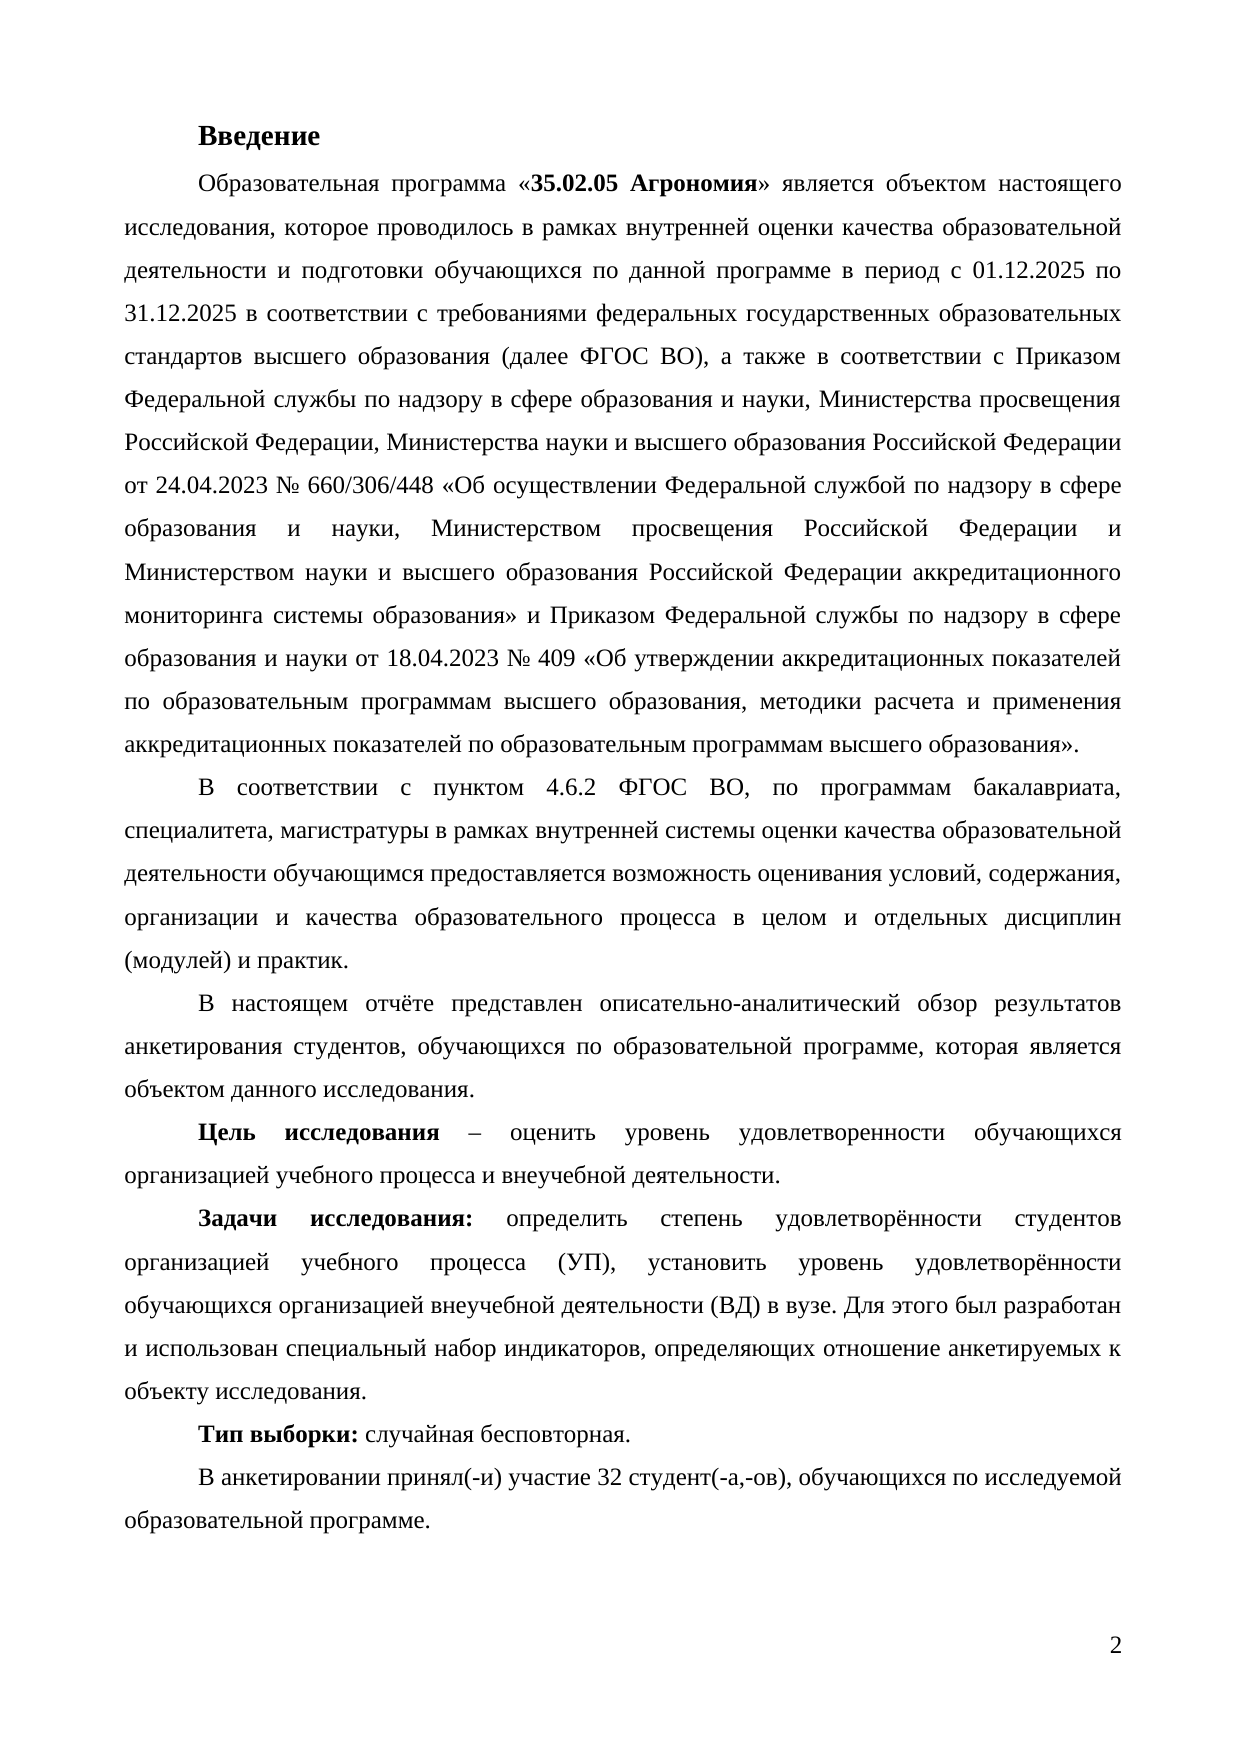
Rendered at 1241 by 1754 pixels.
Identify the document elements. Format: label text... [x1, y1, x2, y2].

text Задачи исследования: определить степень удовлетворённости студентов организацией учебного процесса (УП), установить уровень удовлетворённости обучающихся организацией внеучебной деятельности (ВД) в вузе. Для этого был разработан и использован специальный набор индикаторов, определяющих отношение анкетируемых к объекту исследования. [124, 1203, 1122, 1405]
text Тип выборки: случайная бесповторная. [124, 1419, 1122, 1448]
text В анкетировании принял(-и) участие 32 студент(-а,-ов), обучающихся по исследуемой образовательной программе. [124, 1462, 1122, 1534]
text Введение [124, 118, 1122, 152]
text Цель исследования – оценить уровень удовлетворенности обучающихся организацией учебного процесса и внеучебной деятельности. [124, 1117, 1122, 1189]
text В настоящем отчёте представлен описательно-аналитический обзор результатов анкетирования студентов, обучающихся по образовательной программе, которая является объектом данного исследования. [124, 988, 1122, 1103]
text Образовательная программа «35.02.05 Агрономия» является объектом настоящего исследования, которое проводилось в рамках внутренней оценки качества образовательной деятельности и подготовки обучающихся по данной программе в период с 01.12.2025 по 31.12.2025 в соответствии с требованиями федеральных государственных образовательных стандартов высшего образования (далее ФГОС ВО), а также в соответствии с Приказом Федеральной службы по надзору в сфере образования и науки, Министерства просвещения Российской Федерации, Министерства науки и высшего образования Российской Федерации от 24.04.2023 № 660/306/448 «Об осуществлении Федеральной службой по надзору в сфере образования и науки, Министерством просвещения Российской Федерации и Министерством науки и высшего образования Российской Федерации аккредитационного мониторинга системы образования» и Приказом Федеральной службы по надзору в сфере образования и науки от 18.04.2023 № 409 «Об утверждении аккредитационных показателей по образовательным программам высшего образования, методики расчета и применения аккредитационных показателей по образовательным программам высшего образования». [124, 168, 1122, 758]
text В соответствии с пунктом 4.6.2 ФГОС ВО, по программам бакалавриата, специалитета, магистратуры в рамках внутренней системы оценки качества образовательной деятельности обучающимся предоставляется возможность оценивания условий, содержания, организации и качества образовательного процесса в целом и отдельных дисциплин (модулей) и практик. [124, 772, 1122, 973]
